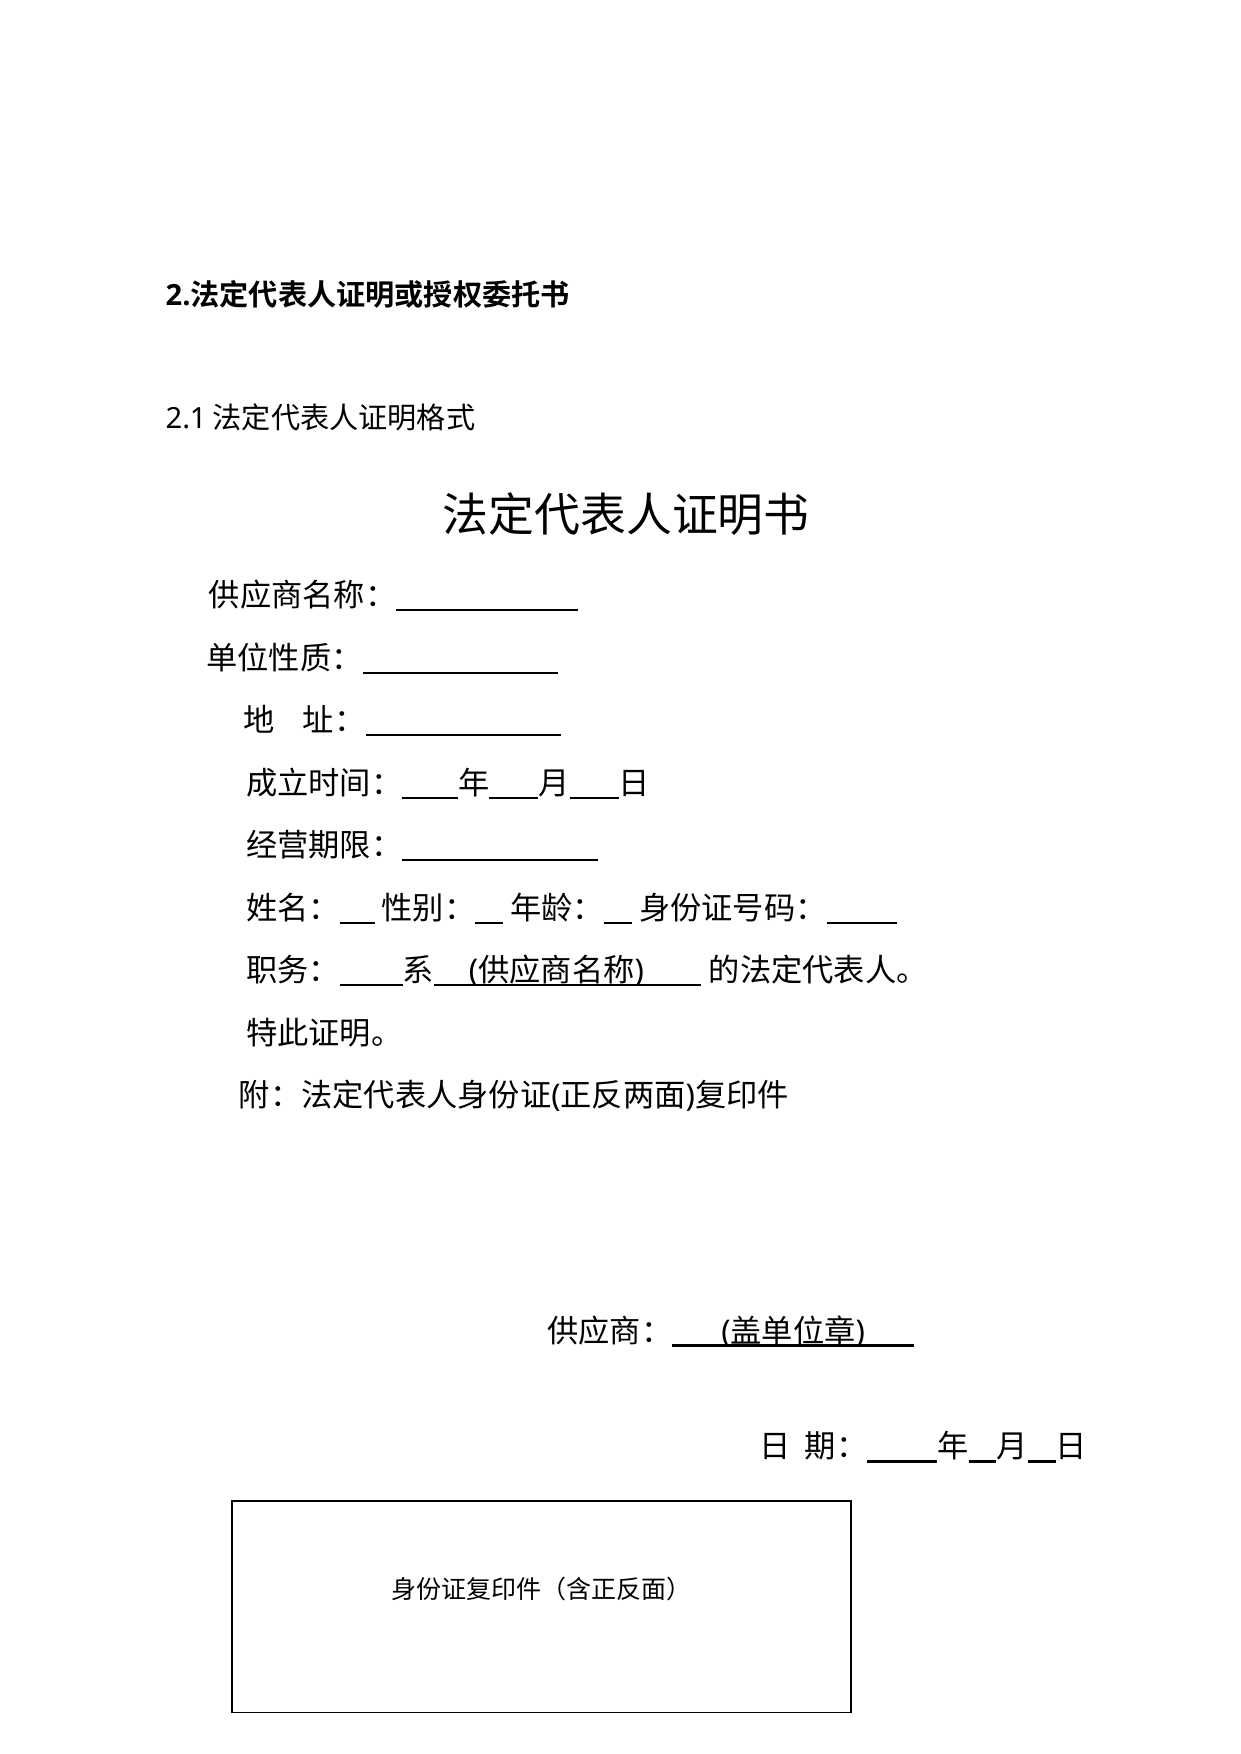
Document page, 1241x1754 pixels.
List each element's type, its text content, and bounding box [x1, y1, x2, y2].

text 附：法定代表人身份证(正反两面)复印件 [165, 1057, 1087, 1119]
text 日 期： 年 月 日 [165, 1408, 1087, 1470]
subtitle 2.法定代表人证明或授权委托书 [165, 260, 1087, 325]
text 特此证明。 [165, 994, 1087, 1057]
text 成立时间： 年 月 日 [165, 744, 1087, 807]
text 姓名： 性别： 年龄： 身份证号码： [165, 869, 1087, 932]
text 法定代表人证明书 [165, 482, 1087, 544]
text 2.1法定代表人证明格式 [165, 383, 1087, 448]
text 单位性质： [165, 619, 1087, 682]
text 供应商名称： [165, 557, 1087, 619]
text 经营期限： [165, 807, 1087, 869]
text 供应商： (盖单位章) [165, 1292, 1087, 1354]
text 地 址： [165, 682, 1087, 744]
text 职务： 系 (供应商名称) 的法定代表人。 [165, 932, 1087, 994]
